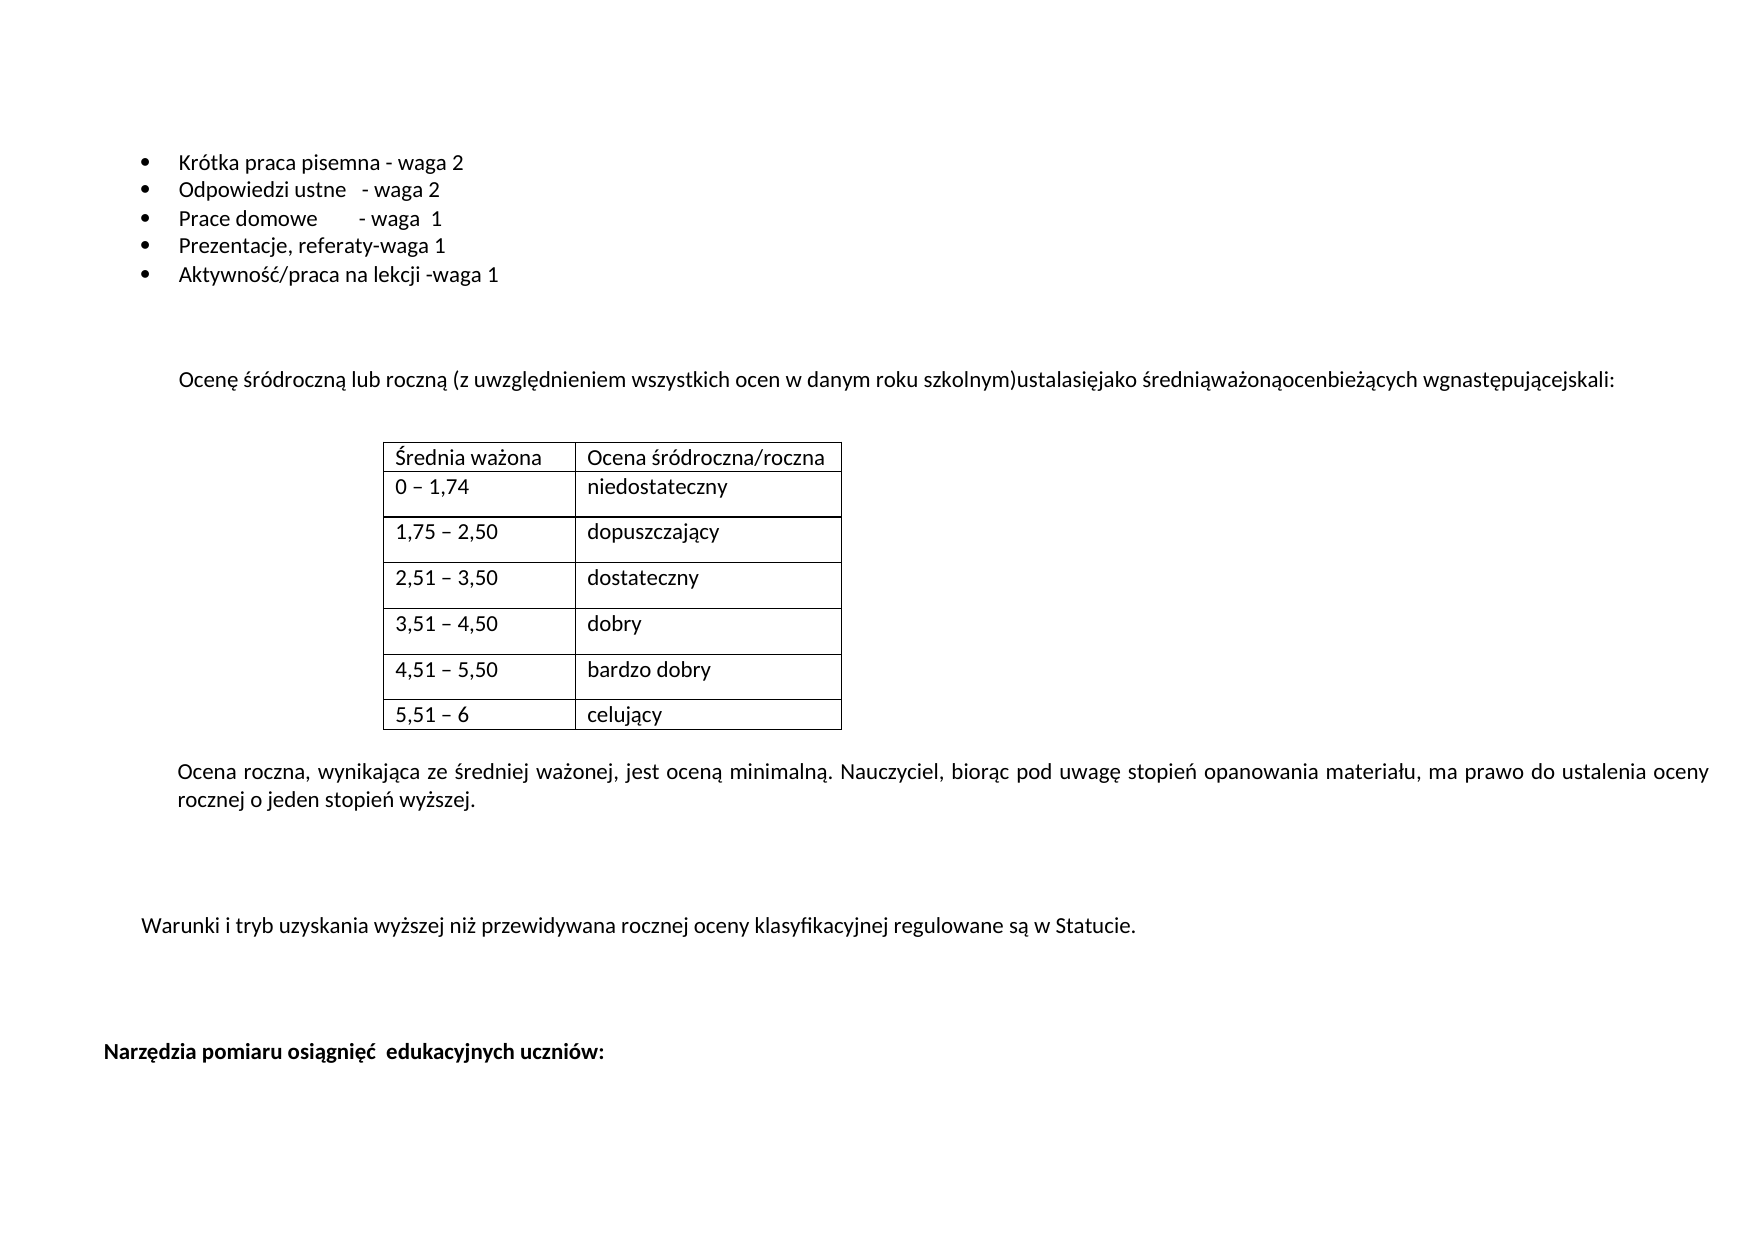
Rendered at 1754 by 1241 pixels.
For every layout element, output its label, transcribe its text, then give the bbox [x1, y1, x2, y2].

list Prezentacje, referaty-waga 1 [141, 232, 1713, 260]
text Narzędzia pomiaru osiągnięć edukacyjnych uczniów: [103, 1037, 1713, 1065]
table_cell dostateczny [576, 563, 841, 608]
list Ocena roczna, wynikająca ze średniej ważonej, jest oceną minimalną. Nauczyciel, biorąc pod uwagę stopień opanowania materiału, ma prawo do ustalenia oceny rocznej o jeden stopień wyższej. [177, 757, 1713, 813]
list Ocenę śródroczną lub roczną (z uwzględnieniem wszystkich ocen w danym roku szkolnym)ustalasięjako średniąważonąocenbieżących wgnastępującejskali: [178, 365, 1702, 393]
table_cell bardzo dobry [576, 655, 841, 699]
table_header Średnia ważona [384, 443, 575, 471]
table_cell dopuszczający [576, 518, 841, 562]
table_cell dobry [576, 609, 841, 654]
table_cell 1,75 – 2,50 [384, 518, 575, 562]
list Aktywność/praca na lekcji -waga 1 [141, 260, 1713, 288]
table_cell 3,51 – 4,50 [384, 609, 575, 654]
list Warunki i tryb uzyskania wyższej niż przewidywana rocznej oceny klasyfikacyjnej regulowane są w Statucie. [141, 911, 1713, 939]
table_cell 5,51 – 6 [384, 700, 575, 728]
table_header Ocena śródroczna/roczna [576, 443, 841, 471]
list Odpowiedzi ustne - waga 2 [141, 176, 1713, 204]
list Krótka praca pisemna - waga 2 [141, 148, 1713, 176]
table_cell celujący [576, 700, 841, 728]
table_cell niedostateczny [576, 472, 841, 516]
table_cell 2,51 – 3,50 [384, 563, 575, 608]
table_cell 0 – 1,74 [384, 472, 575, 516]
list Prace domowe - waga 1 [141, 204, 1713, 232]
table_cell 4,51 – 5,50 [384, 655, 575, 699]
